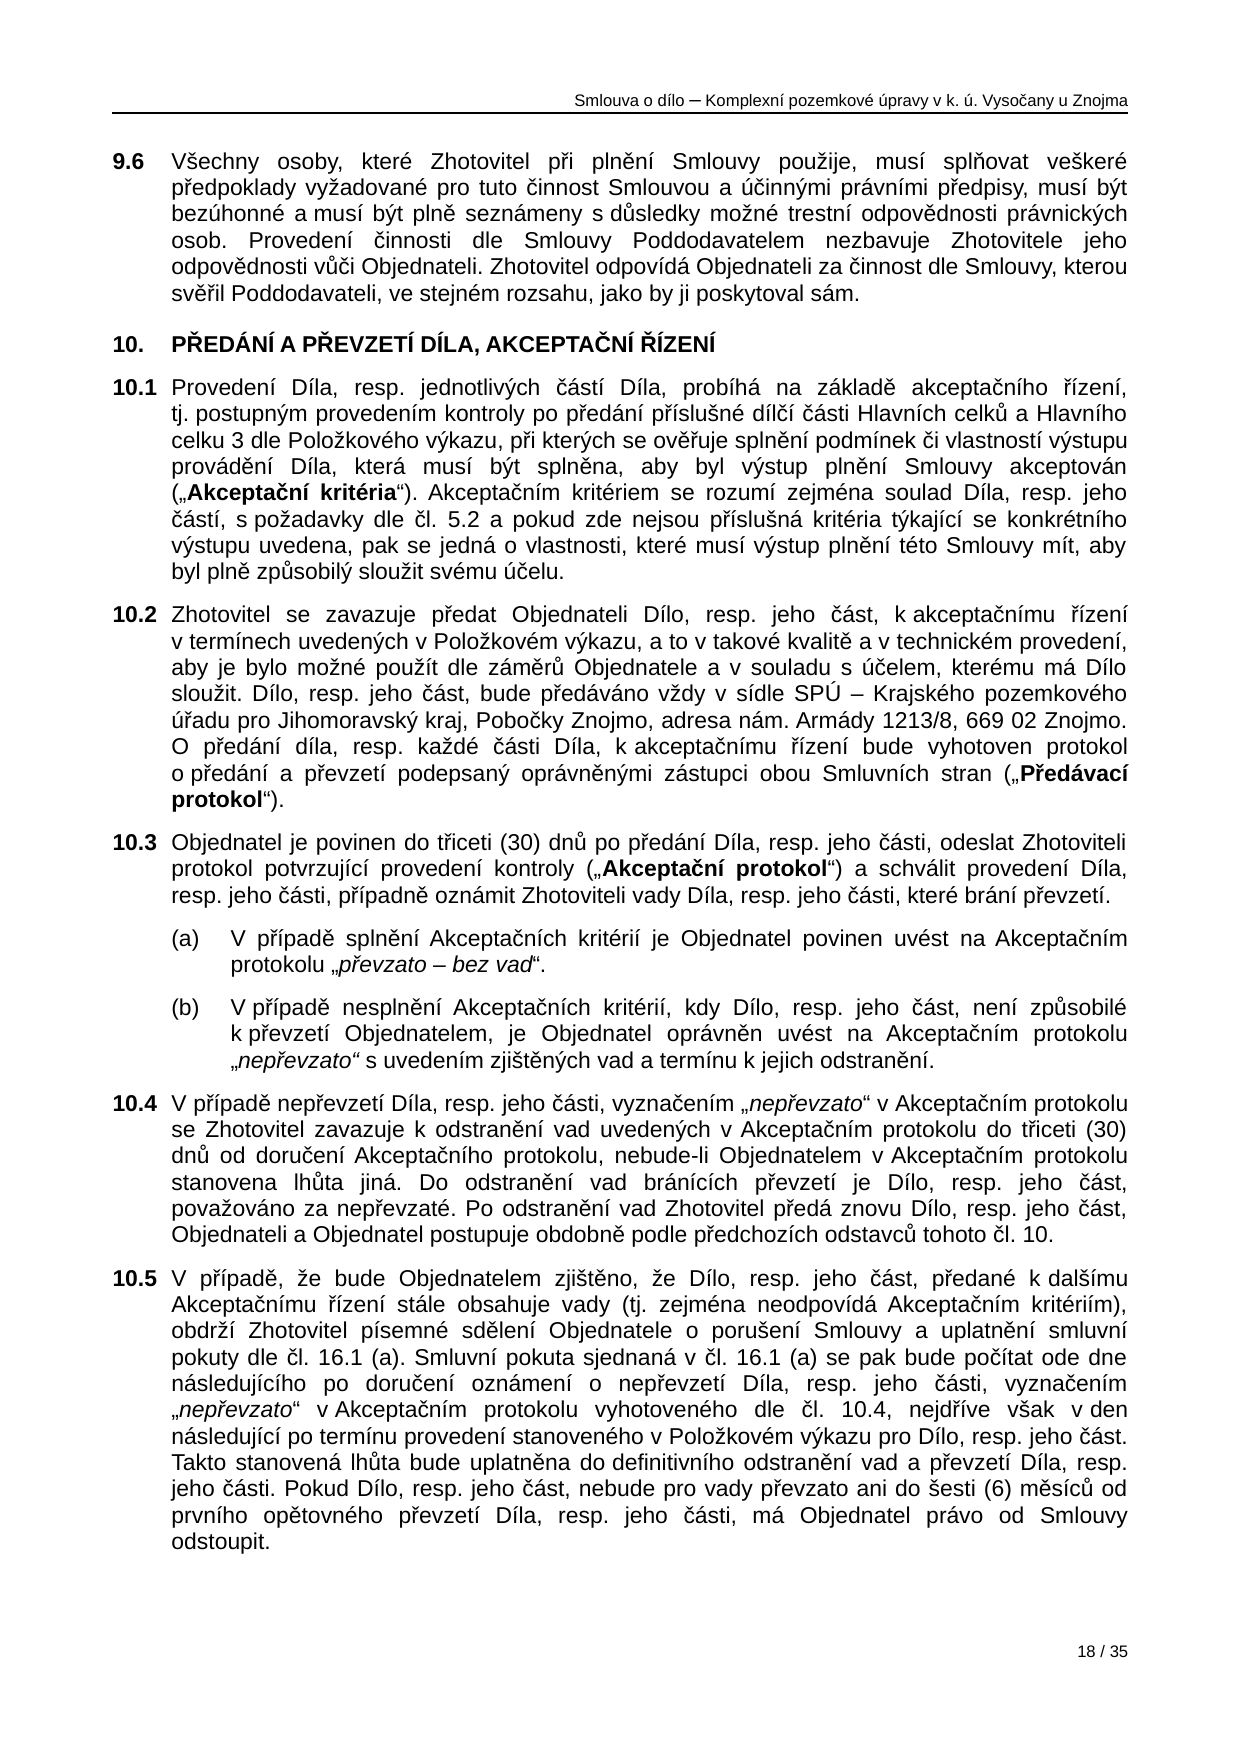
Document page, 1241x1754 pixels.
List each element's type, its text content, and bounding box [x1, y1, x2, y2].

text Všechny osoby, které Zhotovitel při plnění Smlouvy použije, musí splňovat veškeré předpoklady vyžadované pro tuto činnost Smlouvou a účinnými právními předpisy, musí být bezúhonné a musí být plně seznámeny s důsledky možné trestní odpovědnosti právnických osob. Provedení činnosti dle Smlouvy Poddodavatelem nezbavuje Zhotovitele jeho odpovědnosti vůči Objednateli. Zhotovitel odpovídá Objednateli za činnost dle Smlouvy, kterou svěřil Poddodavateli, ve stejném rozsahu, jako by ji poskytoval sám. [112, 148, 1128, 306]
list V případě splnění Akceptačních kritérií je Objednatel povinen uvést na Akceptačním protokolu „převzato – bez vad“. [171, 924, 1128, 977]
text V případě nepřevzetí Díla, resp. jeho části, vyznačením „nepřevzato“ v Akceptačním protokolu se Zhotovitel zavazuje k odstranění vad uvedených v Akceptačním protokolu do třiceti (30) dnů od doručení Akceptačního protokolu, nebude-li Objednatelem v Akceptačním protokolu stanovena lhůta jiná. Do odstranění vad bránících převzetí je Dílo, resp. jeho část, považováno za nepřevzaté. Po odstranění vad Zhotovitel předá znovu Dílo, resp. jeho část, Objednateli a Objednatel postupuje obdobně podle předchozích odstavců tohoto čl. 10. [112, 1090, 1128, 1248]
list V případě nesplnění Akceptačních kritérií, kdy Dílo, resp. jeho část, není způsobilé k převzetí Objednatelem, je Objednatel oprávněn uvést na Akceptačním protokolu „nepřevzato“ s uvedením zjištěných vad a termínu k jejich odstranění. [171, 994, 1128, 1073]
text Provedení Díla, resp. jednotlivých částí Díla, probíhá na základě akceptačního řízení, tj. postupným provedením kontroly po předání příslušné dílčí části Hlavních celků a Hlavního celku 3 dle Položkového výkazu, při kterých se ověřuje splnění podmínek či vlastností výstupu provádění Díla, která musí být splněna, aby byl výstup plnění Smlouvy akceptován („Akceptační kritéria“). Akceptačním kritériem se rozumí zejména soulad Díla, resp. jeho částí, s požadavky dle čl. 5.2 a pokud zde nejsou příslušná kritéria týkající se konkrétního výstupu uvedena, pak se jedná o vlastnosti, které musí výstup plnění této Smlouvy mít, aby byl plně způsobilý sloužit svému účelu. [112, 374, 1128, 585]
text V případě, že bude Objednatelem zjištěno, že Dílo, resp. jeho část, předané k dalšímu Akceptačnímu řízení stále obsahuje vady (tj. zejména neodpovídá Akceptačním kritériím), obdrží Zhotovitel písemné sdělení Objednatele o porušení Smlouvy a uplatnění smluvní pokuty dle čl. 16.1 (a). Smluvní pokuta sjednaná v čl. 16.1 (a) se pak bude počítat ode dne následujícího po doručení oznámení o nepřevzetí Díla, resp. jeho části, vyznačením „nepřevzato“ v Akceptačním protokolu vyhotoveného dle čl. 10.4, nejdříve však v den následující po termínu provedení stanoveného v Položkovém výkazu pro Dílo, resp. jeho část. Takto stanovená lhůta bude uplatněna do definitivního odstranění vad a převzetí Díla, resp. jeho části. Pokud Dílo, resp. jeho část, nebude pro vady převzato ani do šesti (6) měsíců od prvního opětovného převzetí Díla, resp. jeho části, má Objednatel právo od Smlouvy odstoupit. [112, 1264, 1128, 1554]
text Objednatel je povinen do třiceti (30) dnů po předání Díla, resp. jeho části, odeslat Zhotoviteli protokol potvrzující provedení kontroly („Akceptační protokol“) a schválit provedení Díla, resp. jeho části, případně oznámit Zhotoviteli vady Díla, resp. jeho části, které brání převzetí. [112, 829, 1128, 908]
text Zhotovitel se zavazuje předat Objednateli Dílo, resp. jeho část, k akceptačnímu řízení v termínech uvedených v Položkovém výkazu, a to v takové kvalitě a v technickém provedení, aby je bylo možné použít dle záměrů Objednatele a v souladu s účelem, kterému má Dílo sloužit. Dílo, resp. jeho část, bude předáváno vždy v sídle SPÚ – Krajského pozemkového úřadu pro Jihomoravský kraj, Pobočky Znojmo, adresa nám. Armády 1213/8, 669 02 Znojmo. O předání díla, resp. každé části Díla, k akceptačnímu řízení bude vyhotoven protokol o předání a převzetí podepsaný oprávněnými zástupci obou Smluvních stran („Předávací protokol“). [112, 601, 1128, 812]
text Předání a převzetí Díla, Akceptační řízení [112, 331, 1128, 357]
